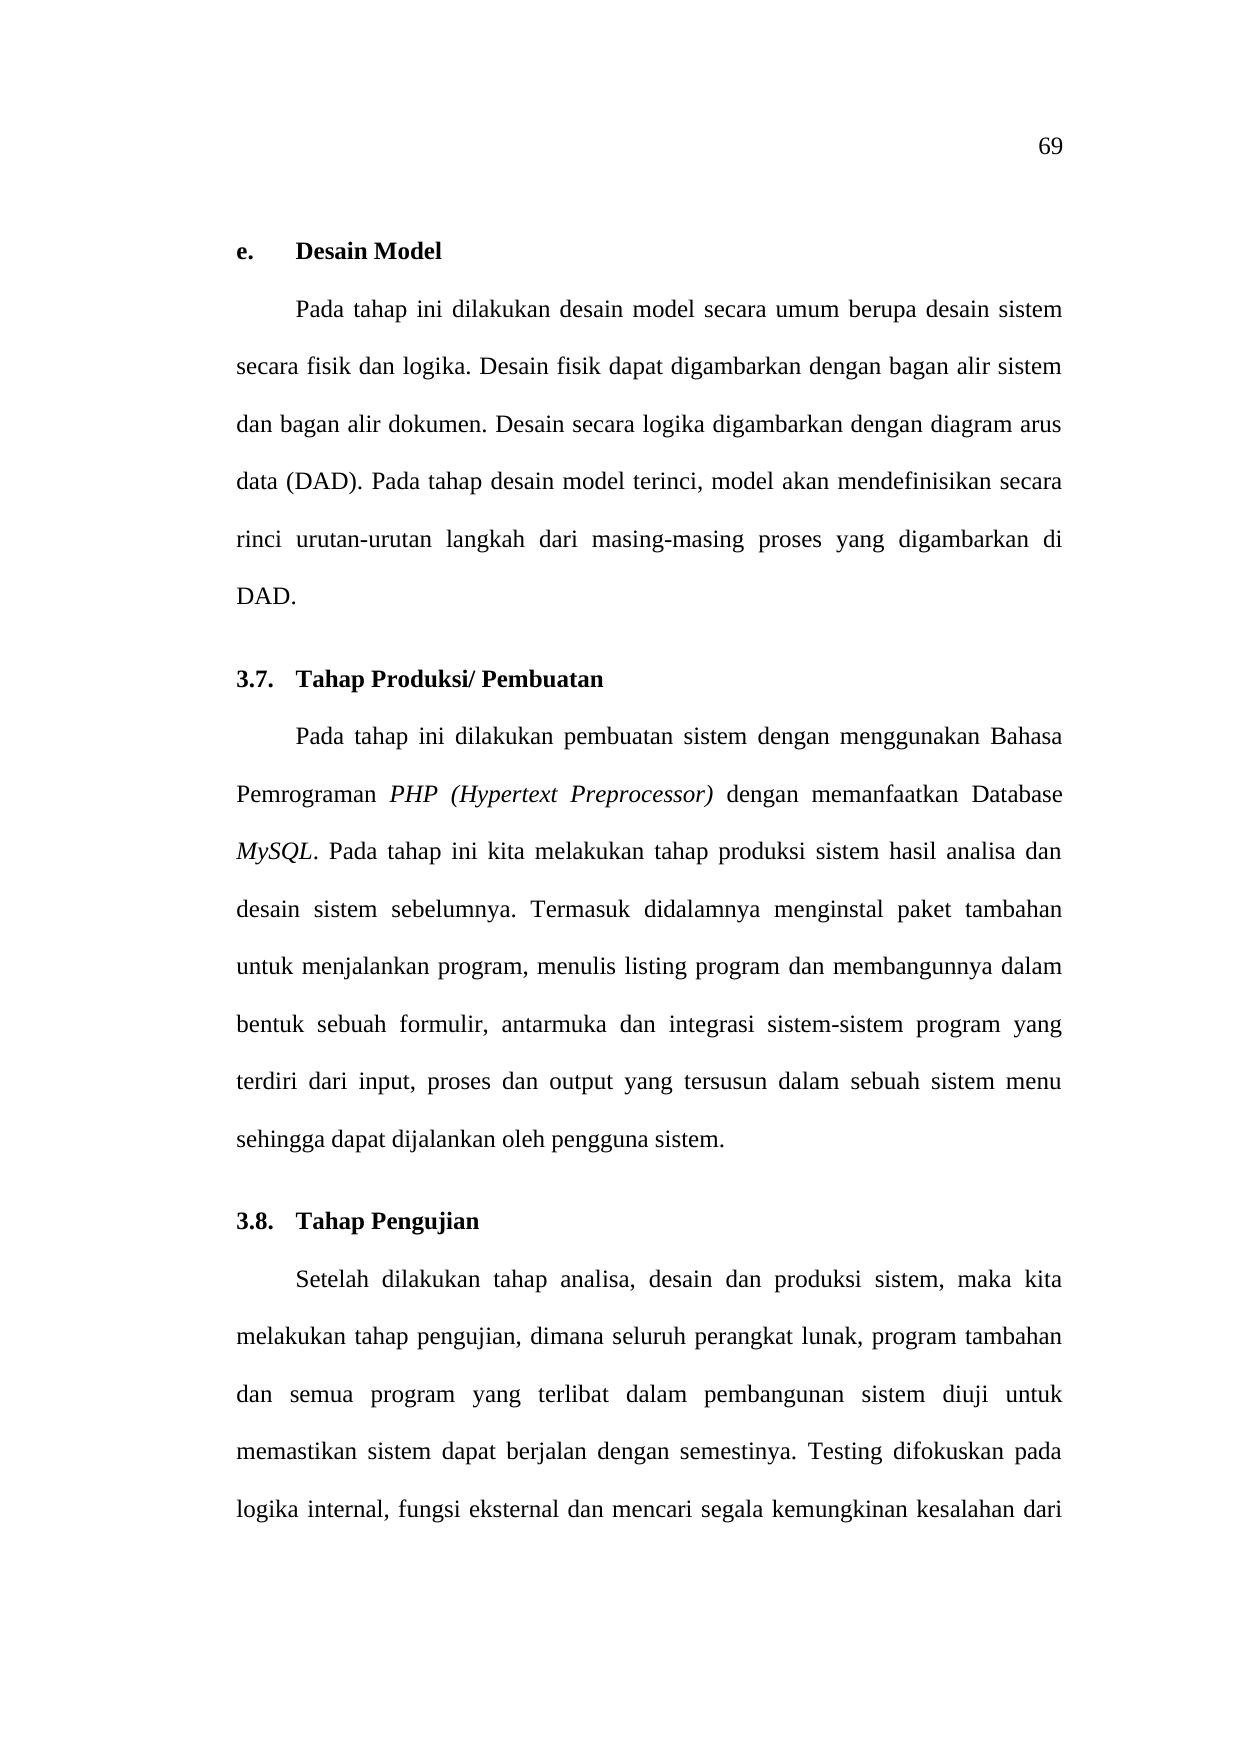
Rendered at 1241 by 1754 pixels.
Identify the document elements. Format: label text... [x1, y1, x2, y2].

list Tahap Pengujian [236, 1206, 1063, 1235]
text Pada tahap ini dilakukan pembuatan sistem dengan menggunakan Bahasa Pemrograman PHP (Hypertext Preprocessor) dengan memanfaatkan Database MySQL. Pada tahap ini kita melakukan tahap produksi sistem hasil analisa dan desain sistem sebelumnya. Termasuk didalamnya menginstal paket tambahan untuk menjalankan program, menulis listing program dan membangunnya dalam bentuk sebuah formulir, antarmuka dan integrasi sistem-sistem program yang terdiri dari input, proses dan output yang tersusun dalam sebuah sistem menu sehingga dapat dijalankan oleh pengguna sistem. [236, 721, 1063, 1152]
text Pada tahap ini dilakukan desain model secara umum berupa desain sistem secara fisik dan logika. Desain fisik dapat digambarkan dengan bagan alir sistem dan bagan alir dokumen. Desain secara logika digambarkan dengan diagram arus data (DAD). Pada tahap desain model terinci, model akan mendefinisikan secara rinci urutan-urutan langkah dari masing-masing proses yang digambarkan di DAD. [236, 294, 1063, 610]
list Desain Model [236, 236, 1063, 265]
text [236, 1264, 1063, 1522]
list Tahap Produksi/ Pembuatan [236, 664, 1063, 692]
